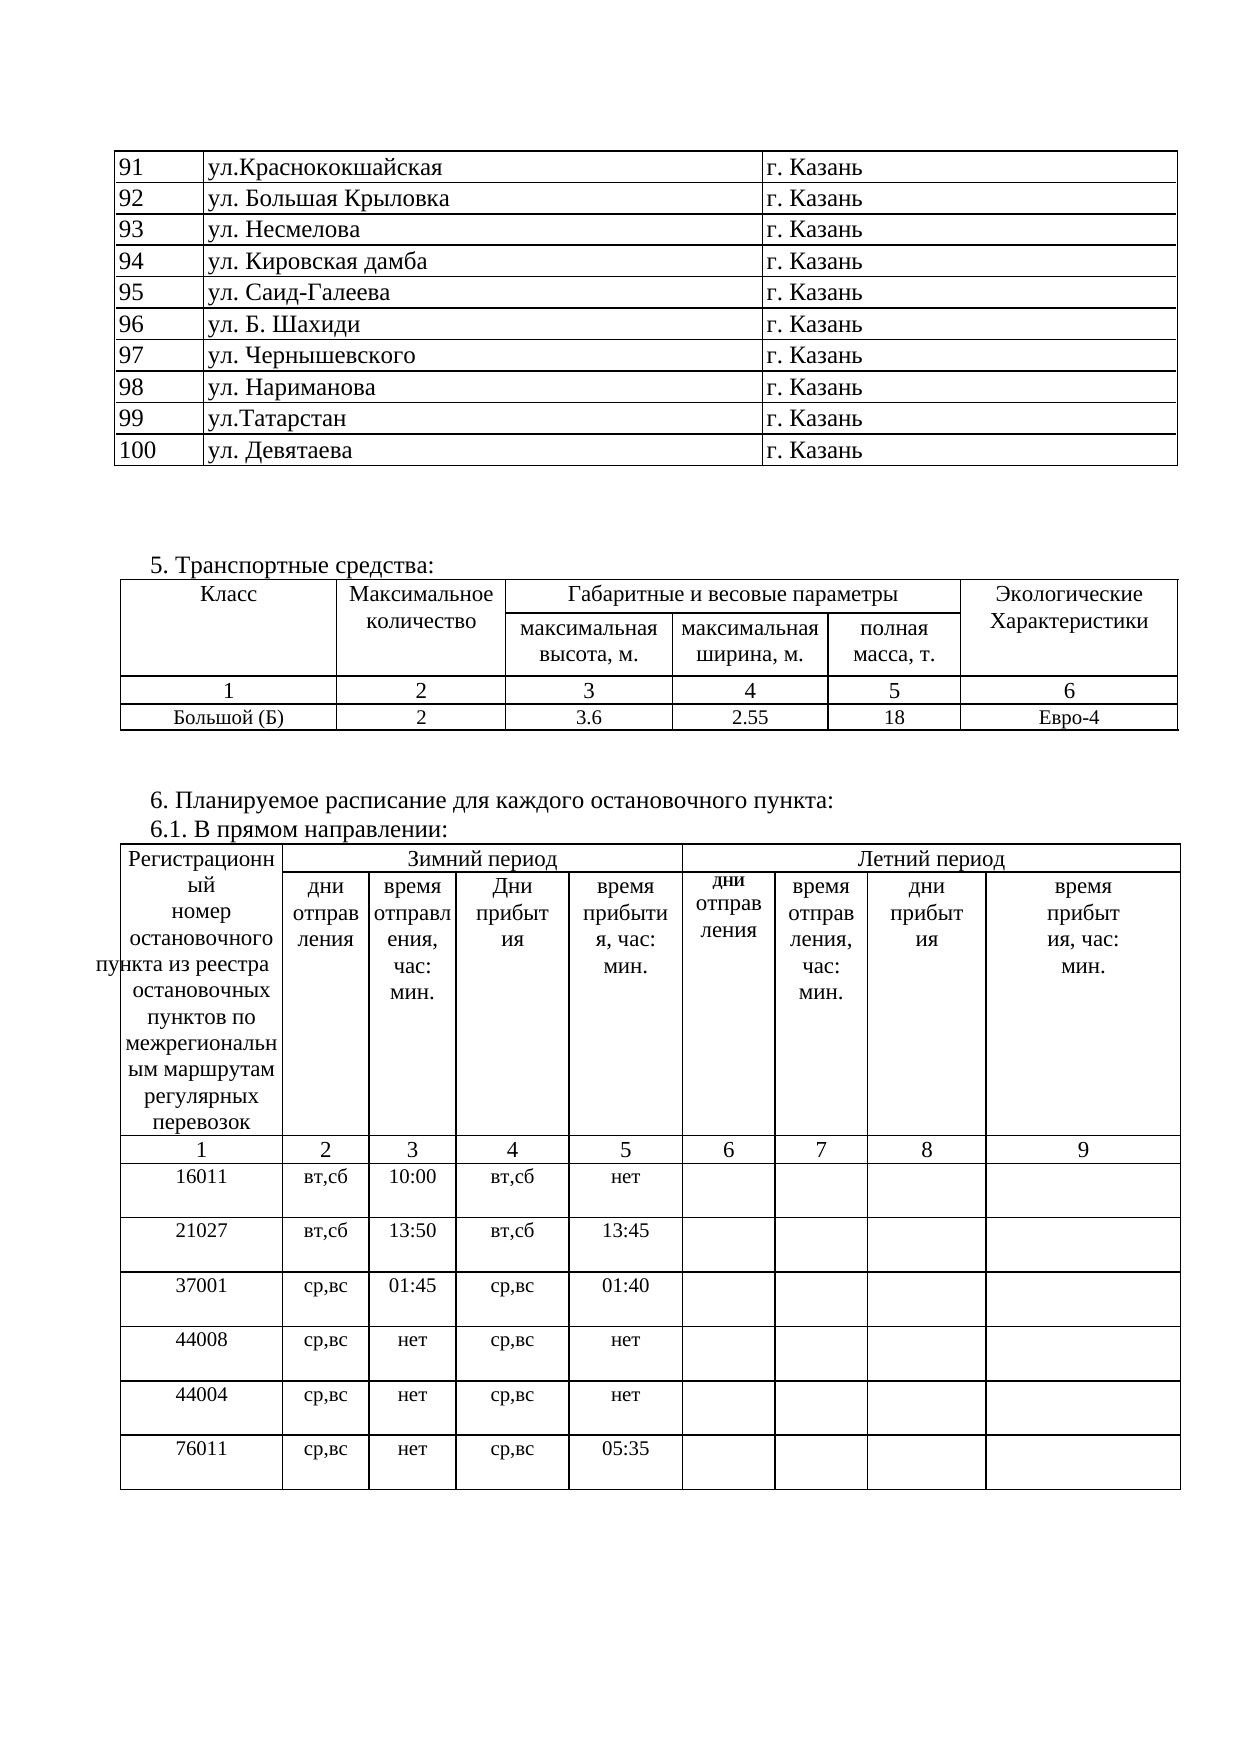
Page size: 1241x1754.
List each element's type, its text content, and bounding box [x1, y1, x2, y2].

table_cell 100 [115, 434, 203, 464]
table_cell нет [370, 1382, 455, 1434]
table_cell [776, 1382, 867, 1434]
text 5. Транспортные средства: [150, 550, 1090, 579]
table_cell 10:00 [370, 1164, 455, 1217]
table_cell 1 [121, 677, 336, 703]
table_cell 2 [337, 705, 505, 729]
table_cell время прибыт ия, час: мин. [987, 873, 1180, 1134]
table_cell [776, 1327, 867, 1380]
table_cell [868, 1382, 985, 1434]
table_cell 92 [115, 183, 203, 213]
table_cell [868, 1273, 985, 1326]
table_cell Евро-4 [961, 705, 1177, 729]
table_header Летний период [683, 845, 1180, 871]
table_cell 5 [829, 677, 960, 703]
table_cell ср,вс [457, 1436, 568, 1489]
table_cell 9 [987, 1136, 1180, 1162]
table_cell [683, 1164, 774, 1217]
table_cell ул. Несмелова [204, 215, 762, 244]
table_cell [776, 1164, 867, 1217]
table_cell вт,сб [283, 1218, 368, 1271]
table_cell ул. Чернышевского [204, 340, 762, 370]
table_cell ул. Б. Шахиди [204, 309, 762, 339]
table_cell нет [570, 1327, 682, 1380]
table_header Регистрационный номер остановочного пункта из реестра остановочных пунктов по межрегиональным маршрутам регулярных перевозок [121, 845, 282, 1134]
table_cell ДНИ отправ ления [683, 873, 774, 1134]
table_cell [776, 1218, 867, 1271]
table_cell г. Казань [763, 276, 1177, 307]
table_cell [868, 1218, 985, 1271]
table_cell 6 [961, 677, 1177, 703]
table_cell 44008 [121, 1327, 282, 1380]
table_cell [868, 1164, 985, 1217]
table_cell ср,вс [283, 1382, 368, 1434]
table_cell г. Казань [763, 402, 1177, 433]
table_cell 96 [115, 308, 203, 339]
table_cell 18 [829, 705, 960, 729]
table_cell г. Казань [763, 370, 1177, 402]
table_cell ср,вс [457, 1327, 568, 1380]
table_cell 8 [868, 1136, 985, 1162]
table_cell 5 [570, 1136, 682, 1162]
table_cell 3 [370, 1136, 455, 1162]
table_cell 44004 [121, 1382, 282, 1434]
table_cell 37001 [121, 1273, 282, 1326]
table_cell 4 [457, 1136, 568, 1162]
table_cell [987, 1164, 1180, 1217]
table_cell ул. Большая Крыловка [204, 183, 762, 213]
table_cell 1 [121, 1136, 282, 1162]
text 6. Планируемое расписание для каждого остановочного пункта: [150, 786, 1090, 814]
table_cell 05:35 [570, 1436, 682, 1489]
table_cell г. Казань [763, 244, 1177, 276]
table_cell [776, 1436, 867, 1489]
table_cell Дни прибыт ия [457, 873, 568, 1134]
table_cell ср,вс [283, 1327, 368, 1380]
table_cell [683, 1273, 774, 1326]
table_cell 93 [115, 214, 203, 244]
table_cell 2 [337, 677, 505, 703]
table_cell ул. Кировская дамба [204, 246, 762, 276]
table_cell г. Казань [763, 152, 1177, 181]
table_cell 13:50 [370, 1218, 455, 1271]
table_cell 6 [683, 1136, 774, 1162]
table_cell нет [370, 1436, 455, 1489]
table_cell г. Казань [763, 433, 1177, 464]
table_cell 98 [115, 371, 203, 402]
table_cell вт,сб [457, 1218, 568, 1271]
table_cell нет [370, 1327, 455, 1380]
table_cell 2 [283, 1136, 368, 1162]
table_cell 21027 [121, 1218, 282, 1271]
table_cell вт,сб [283, 1164, 368, 1217]
table_cell 99 [115, 403, 203, 433]
table_cell г. Казань [763, 307, 1177, 339]
table_cell ул.Татарстан [204, 403, 762, 433]
table_cell ср,вс [457, 1273, 568, 1326]
table_cell нет [570, 1164, 682, 1217]
table_cell [868, 1327, 985, 1380]
table_cell время прибыти я, час: мин. [570, 873, 682, 1134]
table_cell вт,сб [457, 1164, 568, 1217]
table_cell дни отправ ления [283, 873, 368, 1134]
table_cell Большой (Б) [121, 705, 336, 729]
table_cell максимальная ширина, м. [673, 614, 827, 675]
table_cell ул. Девятаева [204, 435, 762, 464]
table_cell г. Казань [763, 213, 1177, 244]
table_cell 3.6 [506, 705, 672, 729]
table_header Класс [121, 580, 336, 675]
table_cell 76011 [121, 1436, 282, 1489]
table_cell ул. Нариманова [204, 372, 762, 402]
table_cell [683, 1382, 774, 1434]
table_cell [987, 1382, 1180, 1434]
table_cell [987, 1327, 1180, 1380]
table_cell дни прибыт ия [868, 873, 985, 1134]
table_cell г. Казань [763, 339, 1177, 370]
table_cell 01:40 [570, 1273, 682, 1326]
table_header Максимальное количество [337, 580, 505, 675]
table_cell время отправ ления, час: мин. [776, 873, 867, 1134]
table_header Экологические Характеристики [961, 580, 1177, 675]
table_header Зимний период [283, 845, 682, 871]
table_cell [776, 1273, 867, 1326]
table_cell 2.55 [673, 705, 827, 729]
table_cell нет [570, 1382, 682, 1434]
table_cell 97 [115, 340, 203, 370]
table_header Габаритные и весовые параметры [506, 580, 960, 612]
table_cell 16011 [121, 1164, 282, 1217]
text 6.1. В прямом направлении: [150, 814, 1090, 843]
table_cell ср,вс [283, 1436, 368, 1489]
table_cell 3 [506, 677, 672, 703]
table_cell 7 [776, 1136, 867, 1162]
table_cell [683, 1327, 774, 1380]
table_cell 01:45 [370, 1273, 455, 1326]
table_cell время отправл ения, час: мин. [370, 873, 455, 1134]
table_cell 4 [673, 677, 827, 703]
table_cell ул.Краснококшайская [204, 152, 762, 181]
table_cell 91 [115, 152, 203, 181]
table_cell [987, 1273, 1180, 1326]
table_cell 94 [115, 245, 203, 276]
table_cell [683, 1218, 774, 1271]
table_cell полная масса, т. [829, 614, 960, 675]
table_cell [987, 1436, 1180, 1489]
table_cell [683, 1436, 774, 1489]
table_cell г. Казань [763, 181, 1177, 213]
table_cell ул. Саид-Галеева [204, 277, 762, 307]
table_cell [868, 1436, 985, 1489]
table_cell [987, 1218, 1180, 1271]
table_cell ср,вс [457, 1382, 568, 1434]
table_cell 13:45 [570, 1218, 682, 1271]
table_cell 95 [115, 277, 203, 307]
table_cell максимальная высота, м. [506, 614, 672, 675]
table_cell ср,вс [283, 1273, 368, 1326]
